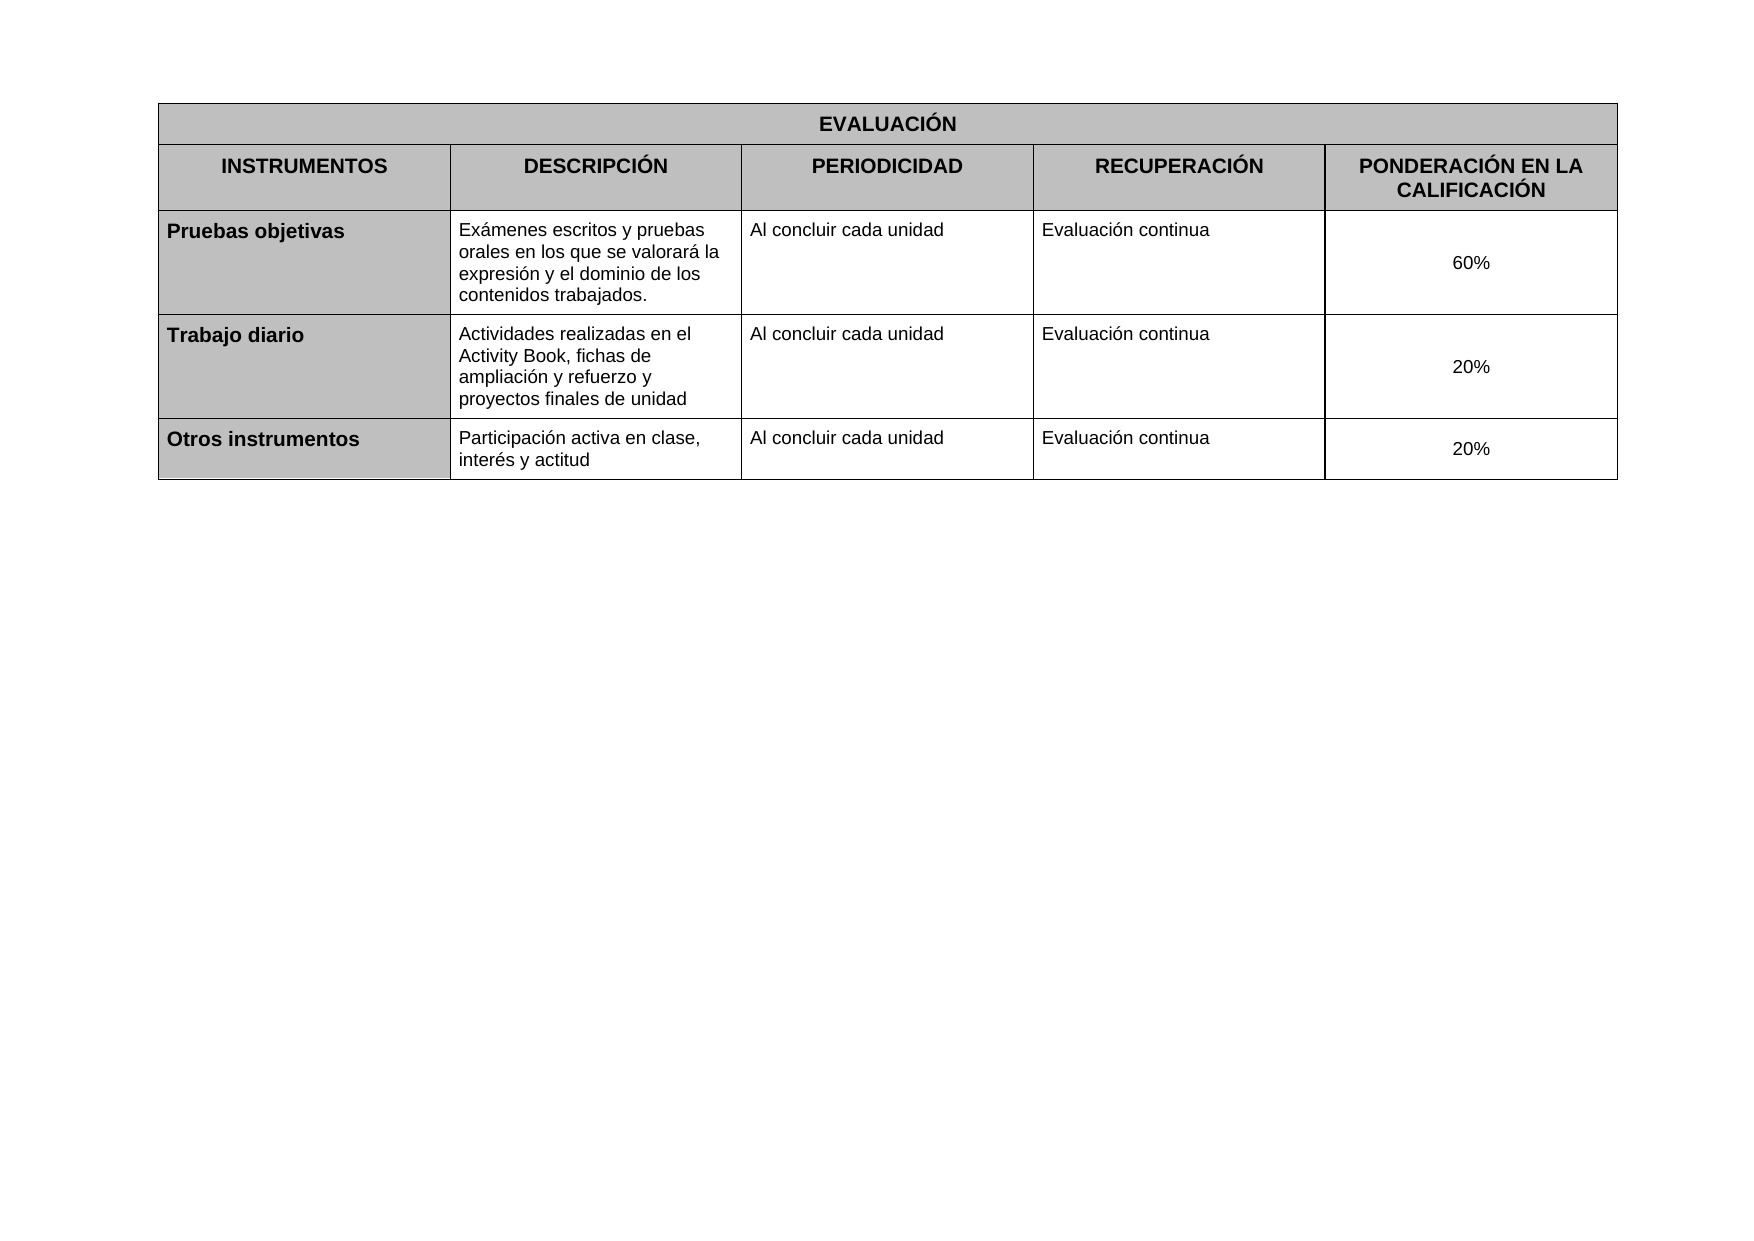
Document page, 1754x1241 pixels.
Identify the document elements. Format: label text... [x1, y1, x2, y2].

table_cell 20% [1326, 419, 1617, 478]
table_cell Actividades realizadas en el Activity Book, fichas de ampliación y refuerzo y proyectos finales de unidad [451, 315, 741, 418]
table_cell DESCRIPCIÓN [451, 145, 741, 210]
table_cell Trabajo diario [159, 315, 450, 418]
table_cell Participación activa en clase, interés y actitud [451, 419, 741, 478]
table_cell Pruebas objetivas [159, 211, 450, 314]
table_cell PONDERACIÓN EN LA CALIFICACIÓN [1326, 145, 1617, 210]
table_cell INSTRUMENTOS [159, 145, 450, 210]
table_cell Al concluir cada unidad [742, 315, 1033, 418]
table_cell Evaluación continua [1034, 211, 1324, 314]
table_cell Al concluir cada unidad [742, 419, 1033, 478]
table_cell Otros instrumentos [159, 419, 450, 478]
table_header EVALUACIÓN [159, 104, 1617, 144]
table_cell 20% [1326, 315, 1617, 418]
table_cell PERIODICIDAD [742, 145, 1033, 210]
table_cell RECUPERACIÓN [1034, 145, 1324, 210]
table_cell Exámenes escritos y pruebas orales en los que se valorará la expresión y el dominio de los contenidos trabajados. [451, 211, 741, 314]
table_cell Evaluación continua [1034, 419, 1324, 478]
table_cell Al concluir cada unidad [742, 211, 1033, 314]
table_cell 60% [1326, 211, 1617, 314]
table_cell Evaluación continua [1034, 315, 1324, 418]
